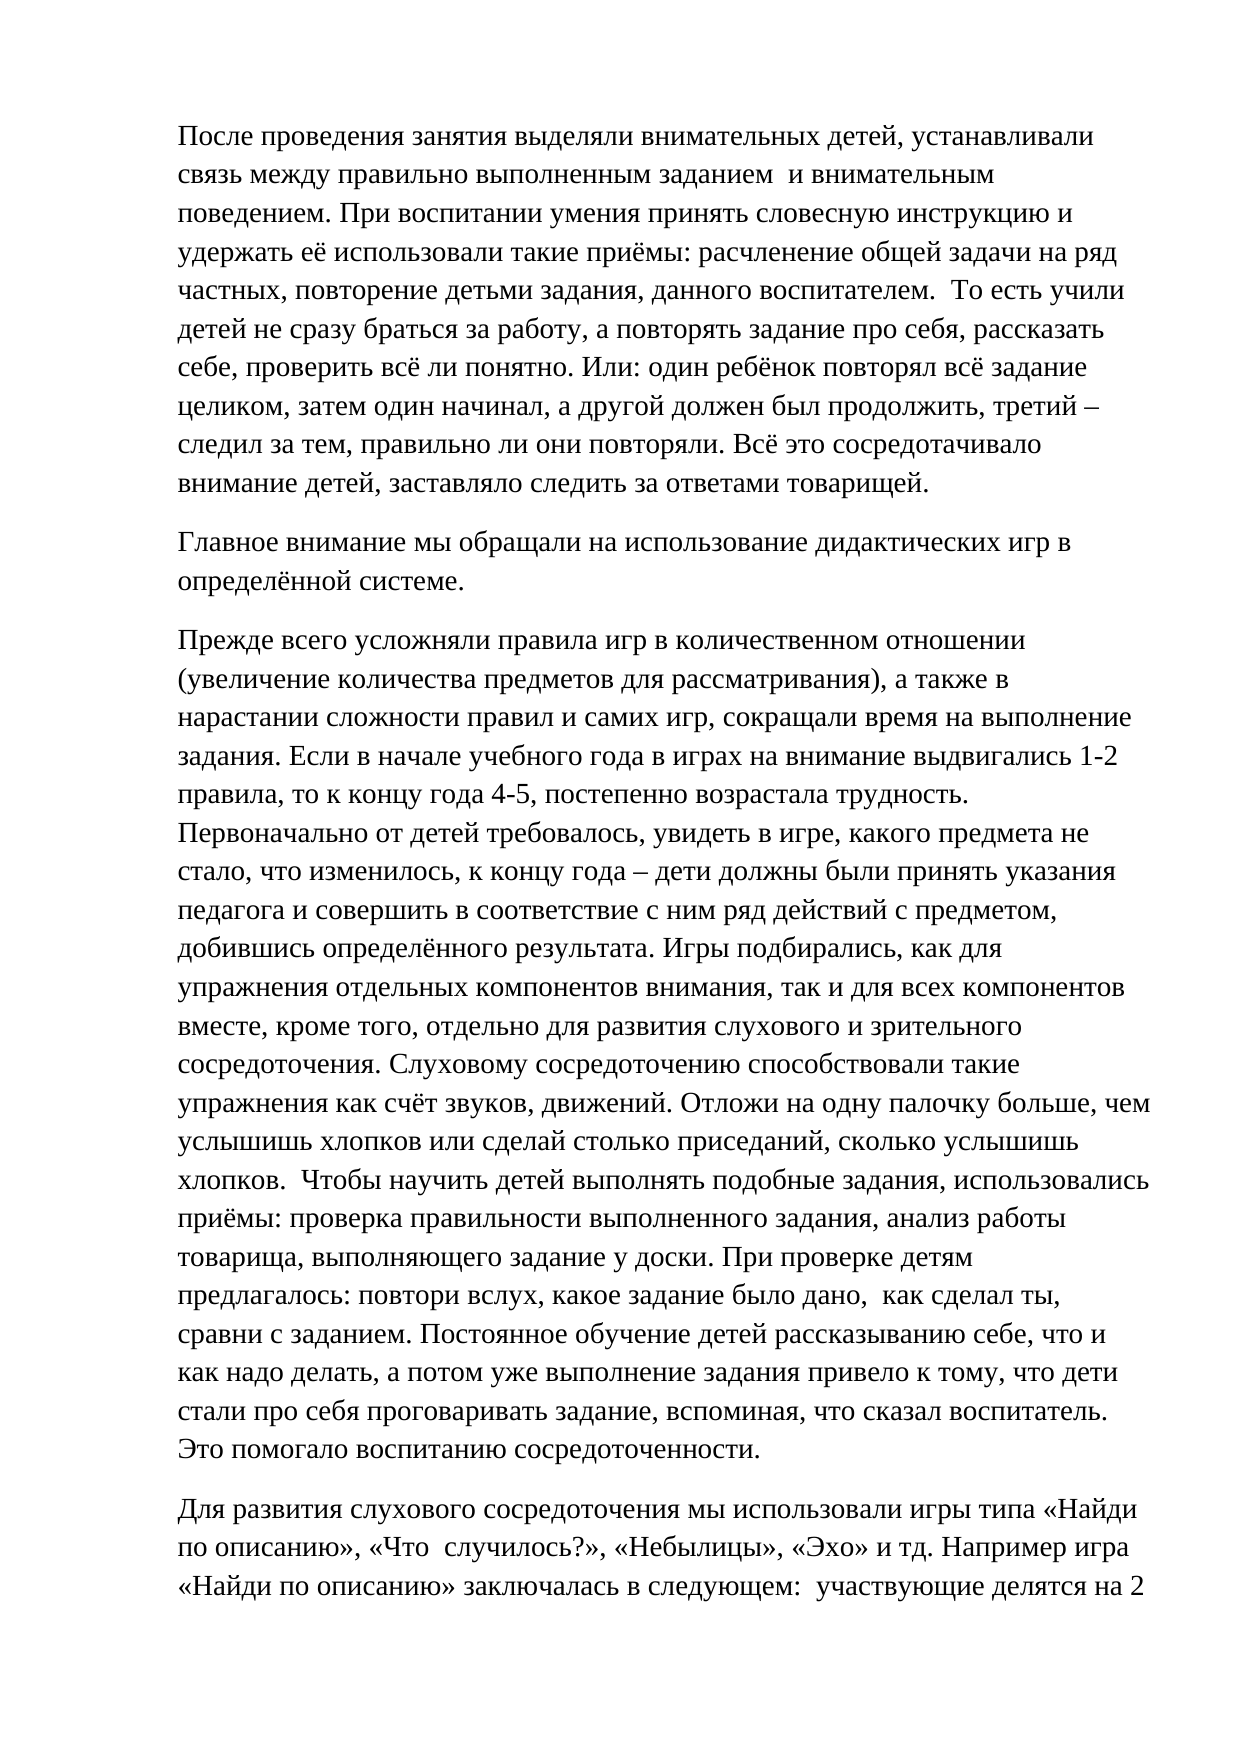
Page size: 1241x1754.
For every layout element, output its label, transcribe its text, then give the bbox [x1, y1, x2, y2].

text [177, 1491, 1152, 1602]
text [177, 118, 1152, 498]
text Главное внимание мы обращали на использование дидактических игр в определённой системе. [177, 524, 1152, 596]
text Прежде всего усложняли правила игр в количественном отношении (увеличение количества предметов для рассматривания), а также в нарастании сложности правил и самих игр, сокращали время на выполнение задания. Если в начале учебного года в играх на внимание выдвигались 1-2 правила, то к концу года 4-5, постепенно возрастала трудность. Первоначально от детей требовалось, увидеть в игре, какого предмета не стало, что изменилось, к концу года – дети должны были принять указания педагога и совершить в соответствие с ним ряд действий с предметом, добившись определённого результата. Игры подбирались, как для упражнения отдельных компонентов внимания, так и для всех компонентов вместе, кроме того, отдельно для развития слухового и зрительного сосредоточения. Слуховому сосредоточению способствовали такие упражнения как счёт звуков, движений. Отложи на одну палочку больше, чем услышишь хлопков или сделай столько приседаний, сколько услышишь хлопков. Чтобы научить детей выполнять подобные задания, использовались приёмы: проверка правильности выполненного задания, анализ работы товарища, выполняющего задание у доски. При проверке детям предлагалось: повтори вслух, какое задание было дано, как сделал ты, сравни с заданием. Постоянное обучение детей рассказыванию себе, что и как надо делать, а потом уже выполнение задания привело к тому, что дети стали про себя проговаривать задание, вспоминая, что сказал воспитатель. Это помогало воспитанию сосредоточенности. [177, 622, 1152, 1465]
